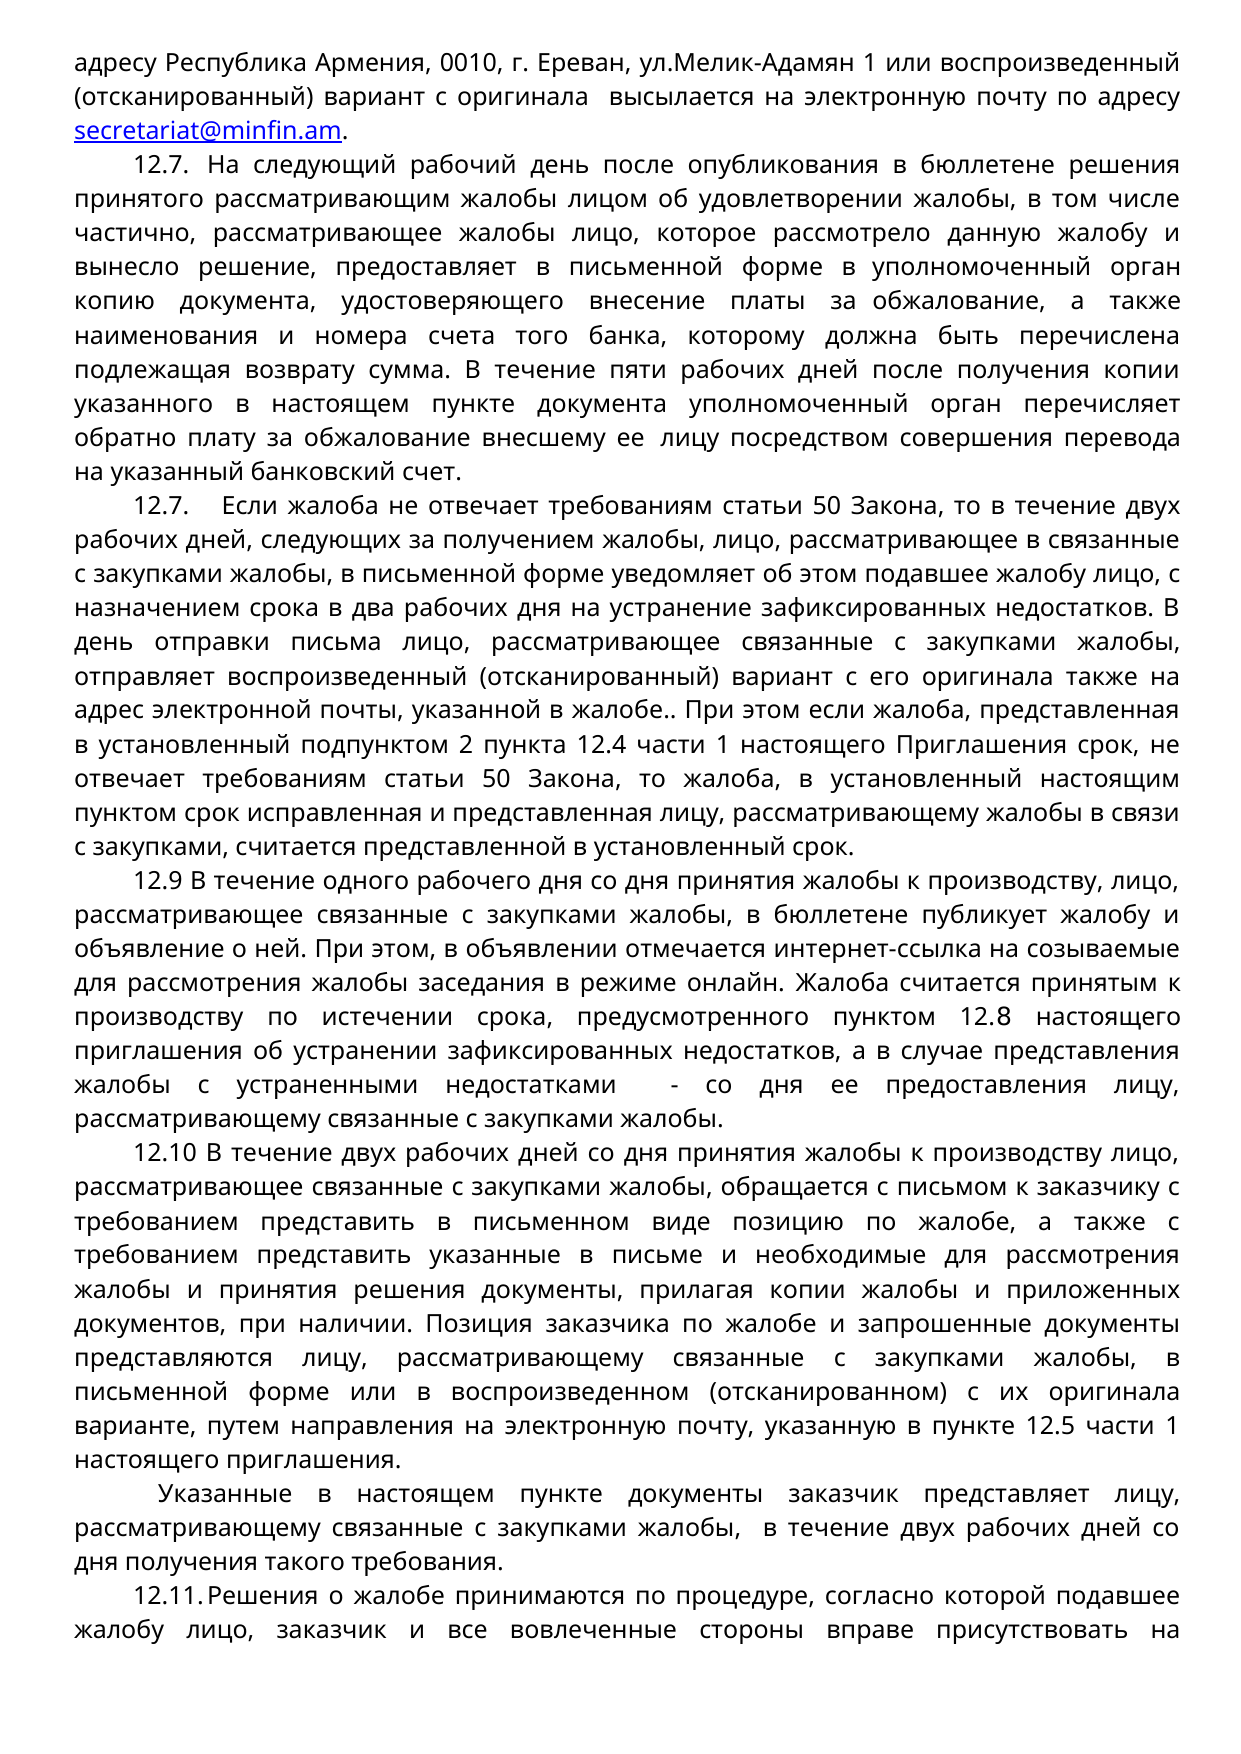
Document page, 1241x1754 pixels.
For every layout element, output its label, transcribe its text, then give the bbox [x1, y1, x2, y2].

text 12.7. Если жалоба не отвечает требованиям статьи 50 Закона, то в течение двух рабочих дней, следующих за получением жалобы, лицо, рассматривающее в связанные с закупками жалобы, в письменной форме уведомляет об этом подавшее жалобу лицо, с назначением срока в два рабочих дня на устранение зафиксированных недостатков. В день отправки письма лицо, рассматривающее связанные с закупками жалобы, отправляет воспроизведенный (отсканированный) вариант с его оригинала также на адрес электронной почты, указаннօй в жалобе.. При этом если жалоба, представленная в установленный подпунктом 2 пункта 12.4 части 1 настоящего Приглашения срок, не отвечает требованиям статьи 50 Закона, то жалоба, в установленный настоящим пунктом срок исправленная и представленная лицу, рассматривающему жалобы в связи с закупками, считается представленной в установленный срок. [74, 488, 1181, 862]
text 12.9 В течение одного рабочего дня со дня принятия жалобы к производству, лицо, рассматривающее связанные с закупками жалобы, в бюллетене публикует жалобу и объявление о ней. При этом, в объявлении отмечается интернет-ссылка на созываемые для рассмотрения жалобы заседания в режиме онлайн. Жалоба считается принятым к производству по истечении срока, предусмотренного пунктом 12.8 настоящего приглашения об устранении зафиксированных недостатков, а в случае представления жалобы с устраненными недостатками - со дня ее предоставления лицу, рассматривающему связанные с закупками жалобы. [74, 862, 1181, 1135]
text 12.10 В течение двух рабочих дней со дня принятия жалобы к производству лицо, рассматривающее связанные с закупками жалобы, обращается с письмом к заказчику с требованием представить в письменном виде позицию по жалобе, а также с требованием представить указанные в письме и необходимые для рассмотрения жалобы и принятия решения документы, прилагая копии жалобы и приложенных документов, при наличии. Позиция заказчика по жалобе и запрошенные документы представляются лицу, рассматривающему связанные с закупками жалобы, в письменной форме или в воспроизведенном (отсканированном) с их оригинала варианте, путем направления на электронную почту, указанную в пункте 12.5 части 1 настоящего приглашения. [74, 1135, 1181, 1476]
text Указанные в настоящем пункте документы заказчик представляет лицу, рассматривающему связанные с закупками жалобы, в течение двух рабочих дней со дня получения такого требования. [74, 1476, 1181, 1578]
text 12.7. На следующий рабочий день после опубликования в бюллетене решения принятого рассматривающим жалобы лицом об удовлетворении жалобы, в том числе частично, рассматривающее жалобы лицо, которое рассмотрело данную жалобу и вынесло решение, предоставляет в письменной форме в уполномоченный орган копию документа, удостоверяющего внесение платы за обжалование, а также наименования и номера счета того банка, которому должна быть перечислена подлежащая возврату сумма. В течение пяти рабочих дней после получения копии указанного в настоящем пункте документа уполномоченный орган перечисляет обратно плату за обжалование внесшему ее лицу посредством совершения перевода на указанный банковский счет. [74, 147, 1181, 488]
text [74, 44, 1181, 147]
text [74, 1578, 1181, 1646]
